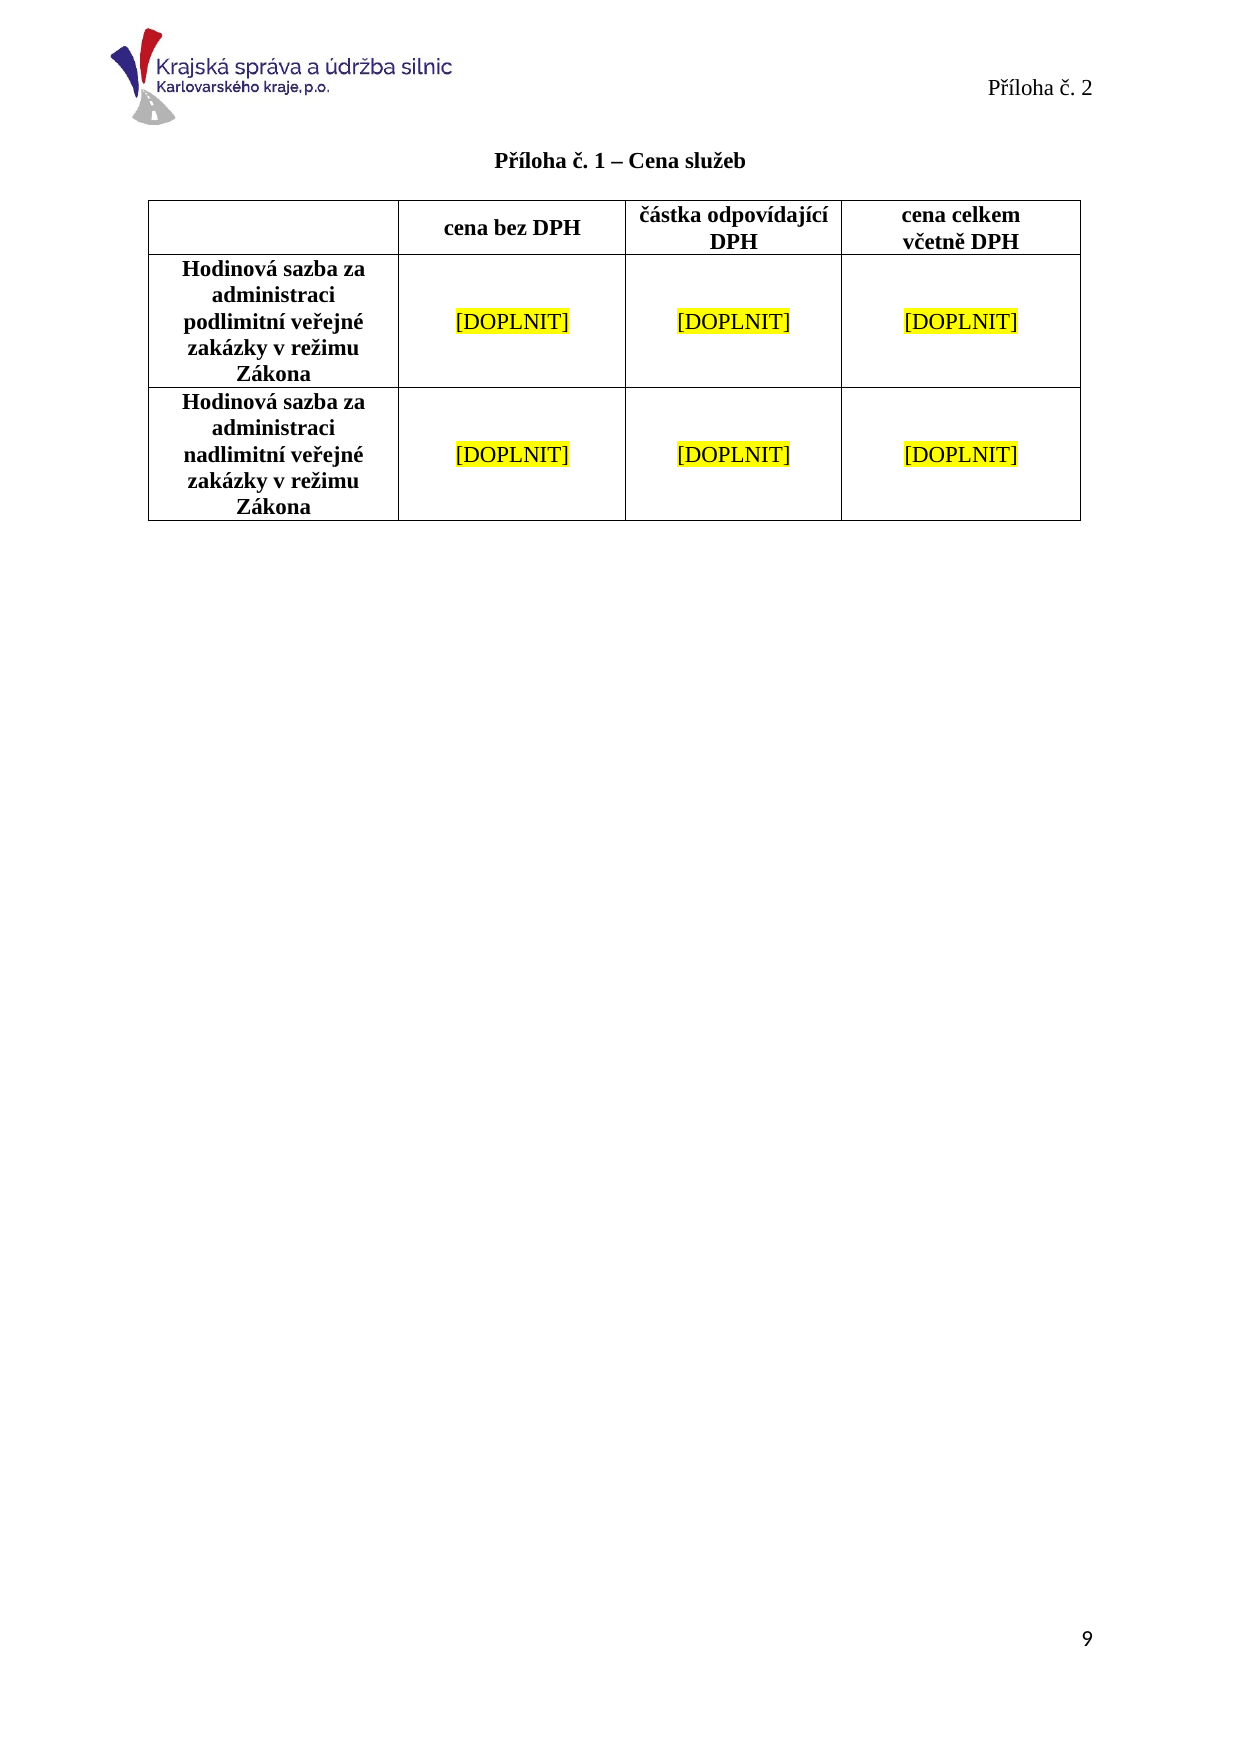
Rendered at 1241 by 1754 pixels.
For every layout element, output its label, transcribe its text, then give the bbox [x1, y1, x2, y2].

table_header [149, 201, 398, 254]
table_cell [DOPLNIT] [399, 388, 625, 520]
table_cell Hodinová sazba za administraci nadlimitní veřejné zakázky v režimu Zákona [149, 388, 398, 520]
table_cell [DOPLNIT] [842, 388, 1080, 520]
table_cell [DOPLNIT] [842, 255, 1080, 387]
text Příloha č. 1 – Cena služeb [148, 148, 1093, 174]
table_cell [DOPLNIT] [626, 388, 841, 520]
table_cell [DOPLNIT] [626, 255, 841, 387]
table_cell Hodinová sazba za administraci podlimitní veřejné zakázky v režimu Zákona [149, 255, 398, 387]
table_header cena bez DPH [399, 201, 625, 254]
picture [59, 17, 494, 130]
table_header částka odpovídající DPH [626, 201, 841, 254]
table_cell [DOPLNIT] [399, 255, 625, 387]
table_header cena celkem včetně DPH [842, 201, 1080, 254]
